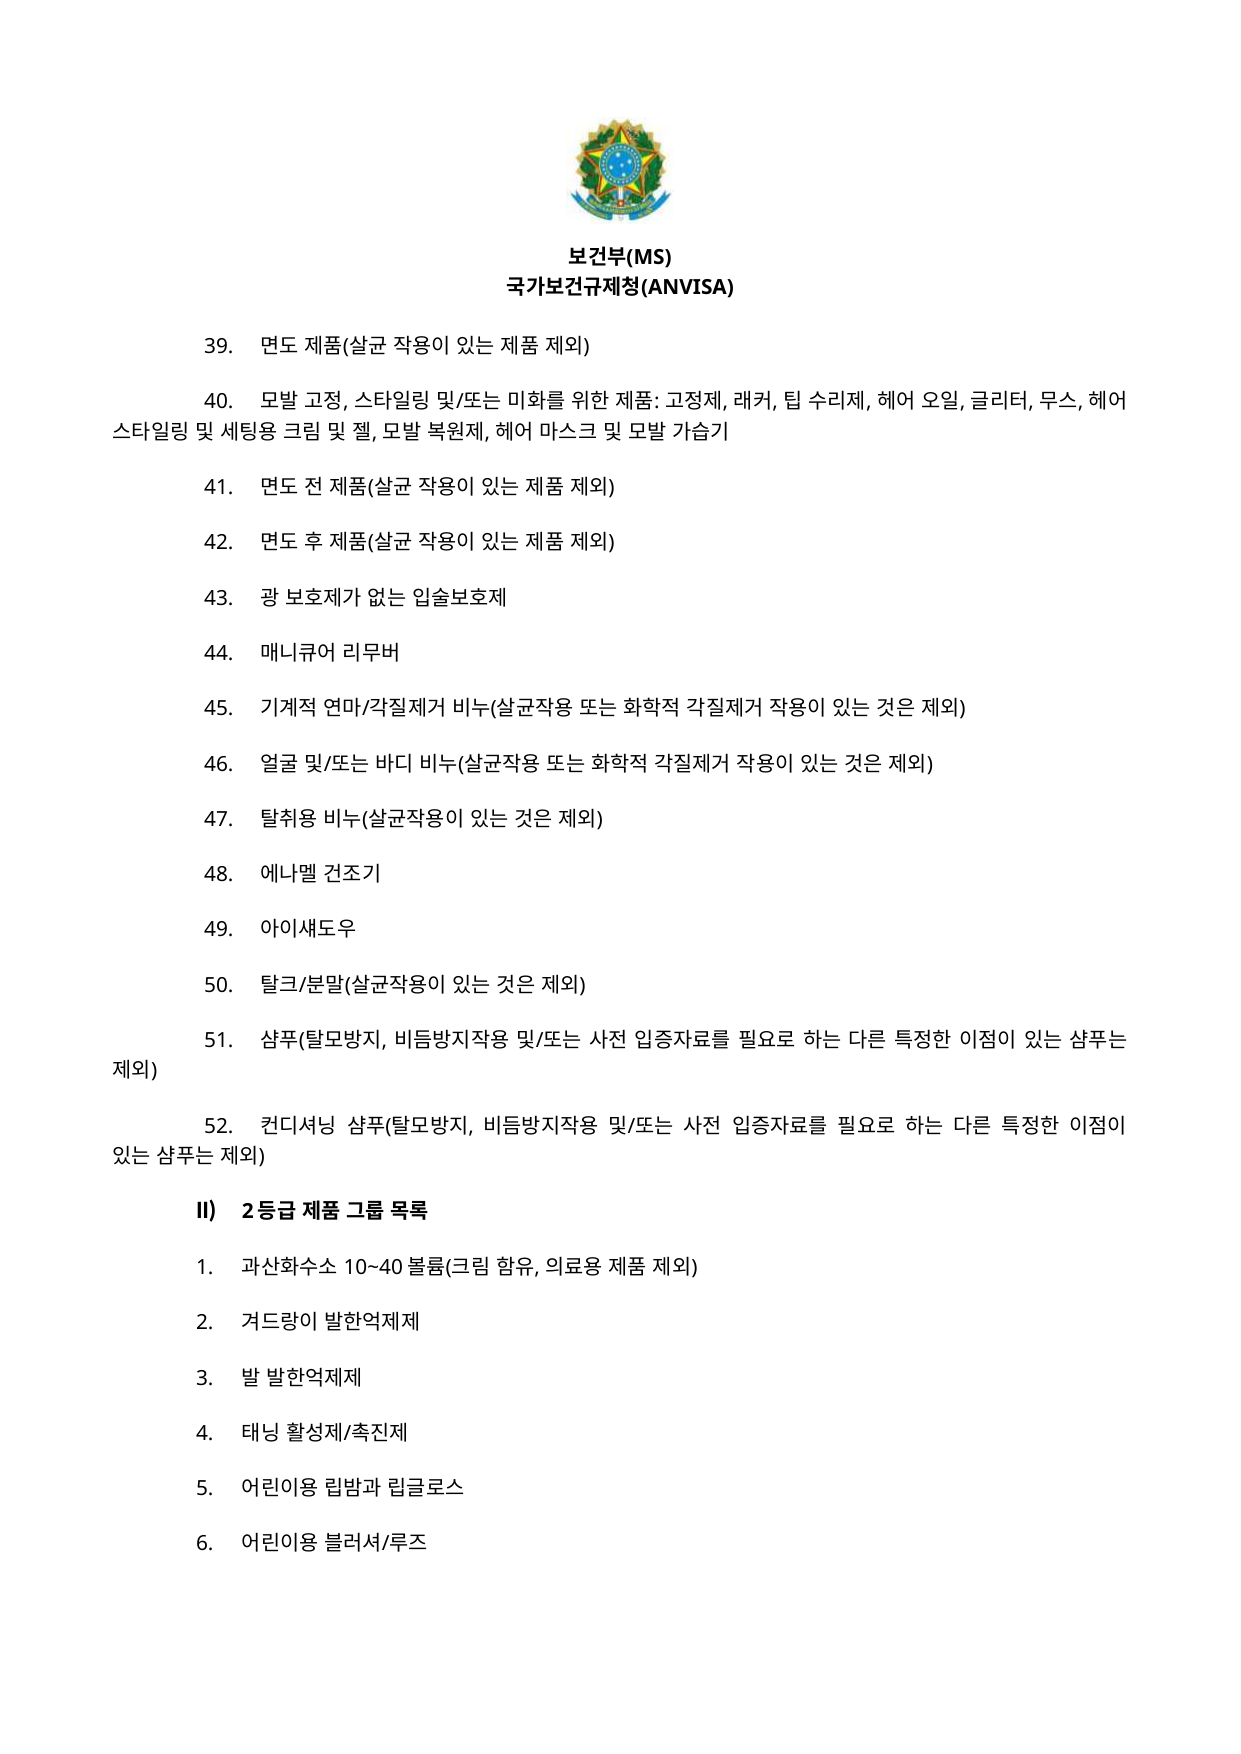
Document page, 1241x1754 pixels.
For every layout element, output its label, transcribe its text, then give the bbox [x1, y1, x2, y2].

list 광 보호제가 없는 입술보호제 [112, 581, 1128, 611]
picture [566, 117, 674, 224]
list 면도 후 제품(살균 작용이 있는 제품 제외) [112, 526, 1128, 556]
list 과산화수소 10~40볼륨(크림 함유, 의료용 제품 제외) [196, 1250, 1128, 1280]
list 얼굴 및/또는 바디 비누(살균작용 또는 화학적 각질제거 작용이 있는 것은 제외) [112, 747, 1128, 777]
list 어린이용 립밤과 립글로스 [196, 1471, 1128, 1502]
list 에나멜 건조기 [112, 857, 1128, 888]
list 태닝 활성제/촉진제 [196, 1416, 1128, 1446]
list 2등급 제품 그룹 목록 [196, 1194, 1128, 1225]
list 겨드랑이 발한억제제 [196, 1305, 1128, 1336]
list 모발 고정, 스타일링 및/또는 미화를 위한 제품: 고정제, 래커, 팁 수리제, 헤어 오일, 글리터, 무스, 헤어 스타일링 및 세팅용 크림 및 젤, 모발 복원제, 헤어 마스크 및 모발 가습기 [112, 384, 1128, 445]
list 아이섀도우 [112, 913, 1128, 943]
list 어린이용 블러셔/루즈 [196, 1527, 1128, 1557]
list 매니큐어 리무버 [112, 636, 1128, 666]
list 면도 제품(살균 작용이 있는 제품 제외) [112, 329, 1128, 359]
list 탈크/분말(살균작용이 있는 것은 제외) [112, 968, 1128, 998]
list 발 발한억제제 [196, 1361, 1128, 1391]
list 컨디셔닝 샴푸(탈모방지, 비듬방지작용 및/또는 사전 입증자료를 필요로 하는 다른 특정한 이점이 있는 샴푸는 제외) [112, 1109, 1128, 1169]
list 기계적 연마/각질제거 비누(살균작용 또는 화학적 각질제거 작용이 있는 것은 제외) [112, 691, 1128, 722]
list 면도 전 제품(살균 작용이 있는 제품 제외) [112, 470, 1128, 501]
list 샴푸(탈모방지, 비듬방지작용 및/또는 사전 입증자료를 필요로 하는 다른 특정한 이점이 있는 샴푸는 제외) [112, 1023, 1128, 1084]
list 탈취용 비누(살균작용이 있는 것은 제외) [112, 802, 1128, 832]
